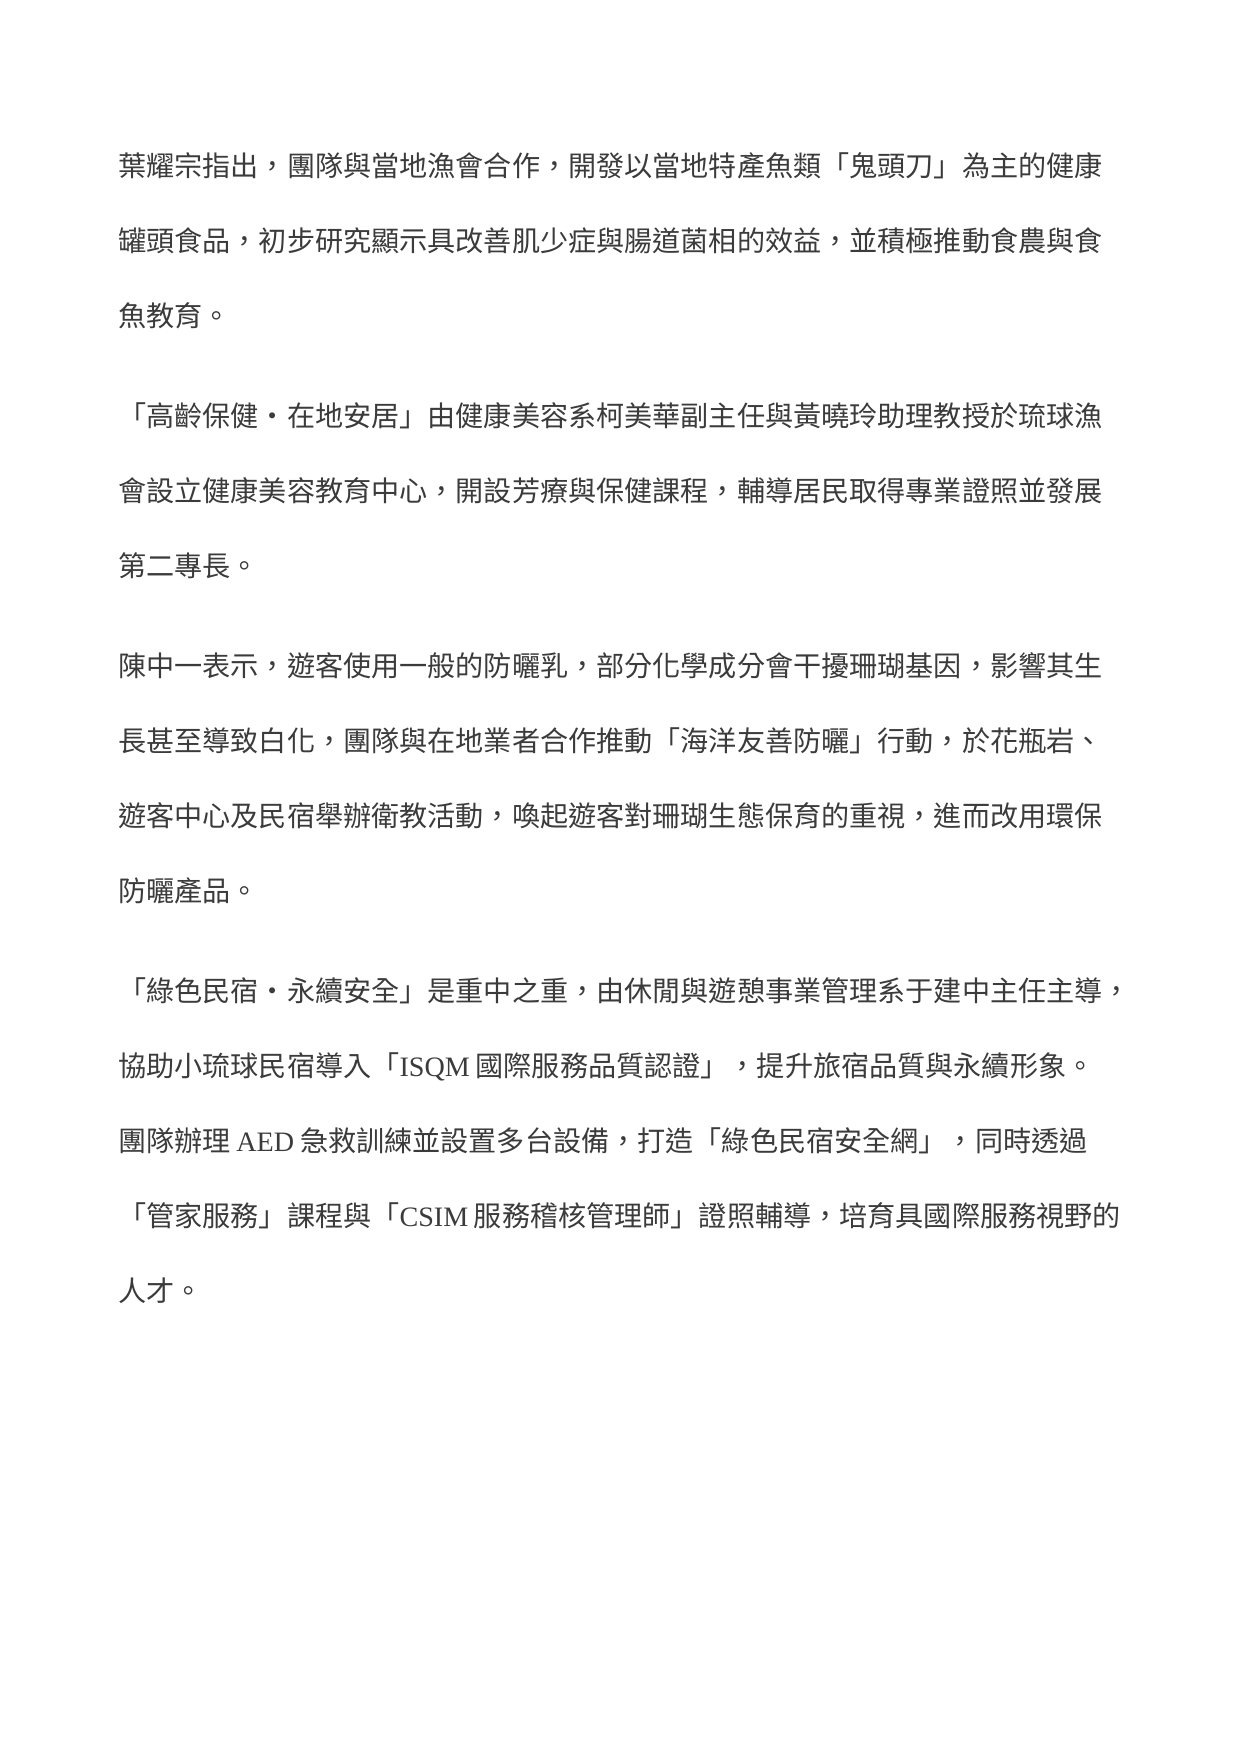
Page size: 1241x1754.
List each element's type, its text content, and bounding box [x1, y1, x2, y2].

text 陳中一表示，遊客使用一般的防曬乳，部分化學成分會干擾珊瑚基因，影響其生長甚至導致白化，團隊與在地業者合作推動「海洋友善防曬」行動，於花瓶岩、遊客中心及民宿舉辦衛教活動，喚起遊客對珊瑚生態保育的重視，進而改用環保防曬產品。 [118, 627, 1122, 927]
text 葉耀宗指出，團隊與當地漁會合作，開發以當地特產魚類「鬼頭刀」為主的健康罐頭食品，初步研究顯示具改善肌少症與腸道菌相的效益，並積極推動食農與食魚教育。 [118, 127, 1122, 352]
text 「綠色民宿‧永續安全」是重中之重，由休閒與遊憩事業管理系于建中主任主導，協助小琉球民宿導入「ISQM國際服務品質認證」，提升旅宿品質與永續形象。團隊辦理AED急救訓練並設置多台設備，打造「綠色民宿安全網」，同時透過「管家服務」課程與「CSIM服務稽核管理師」證照輔導，培育具國際服務視野的人才。 [118, 952, 1122, 1327]
text 「高齡保健‧在地安居」由健康美容系柯美華副主任與黃曉玲助理教授於琉球漁會設立健康美容教育中心，開設芳療與保健課程，輔導居民取得專業證照並發展第二專長。 [118, 377, 1122, 602]
